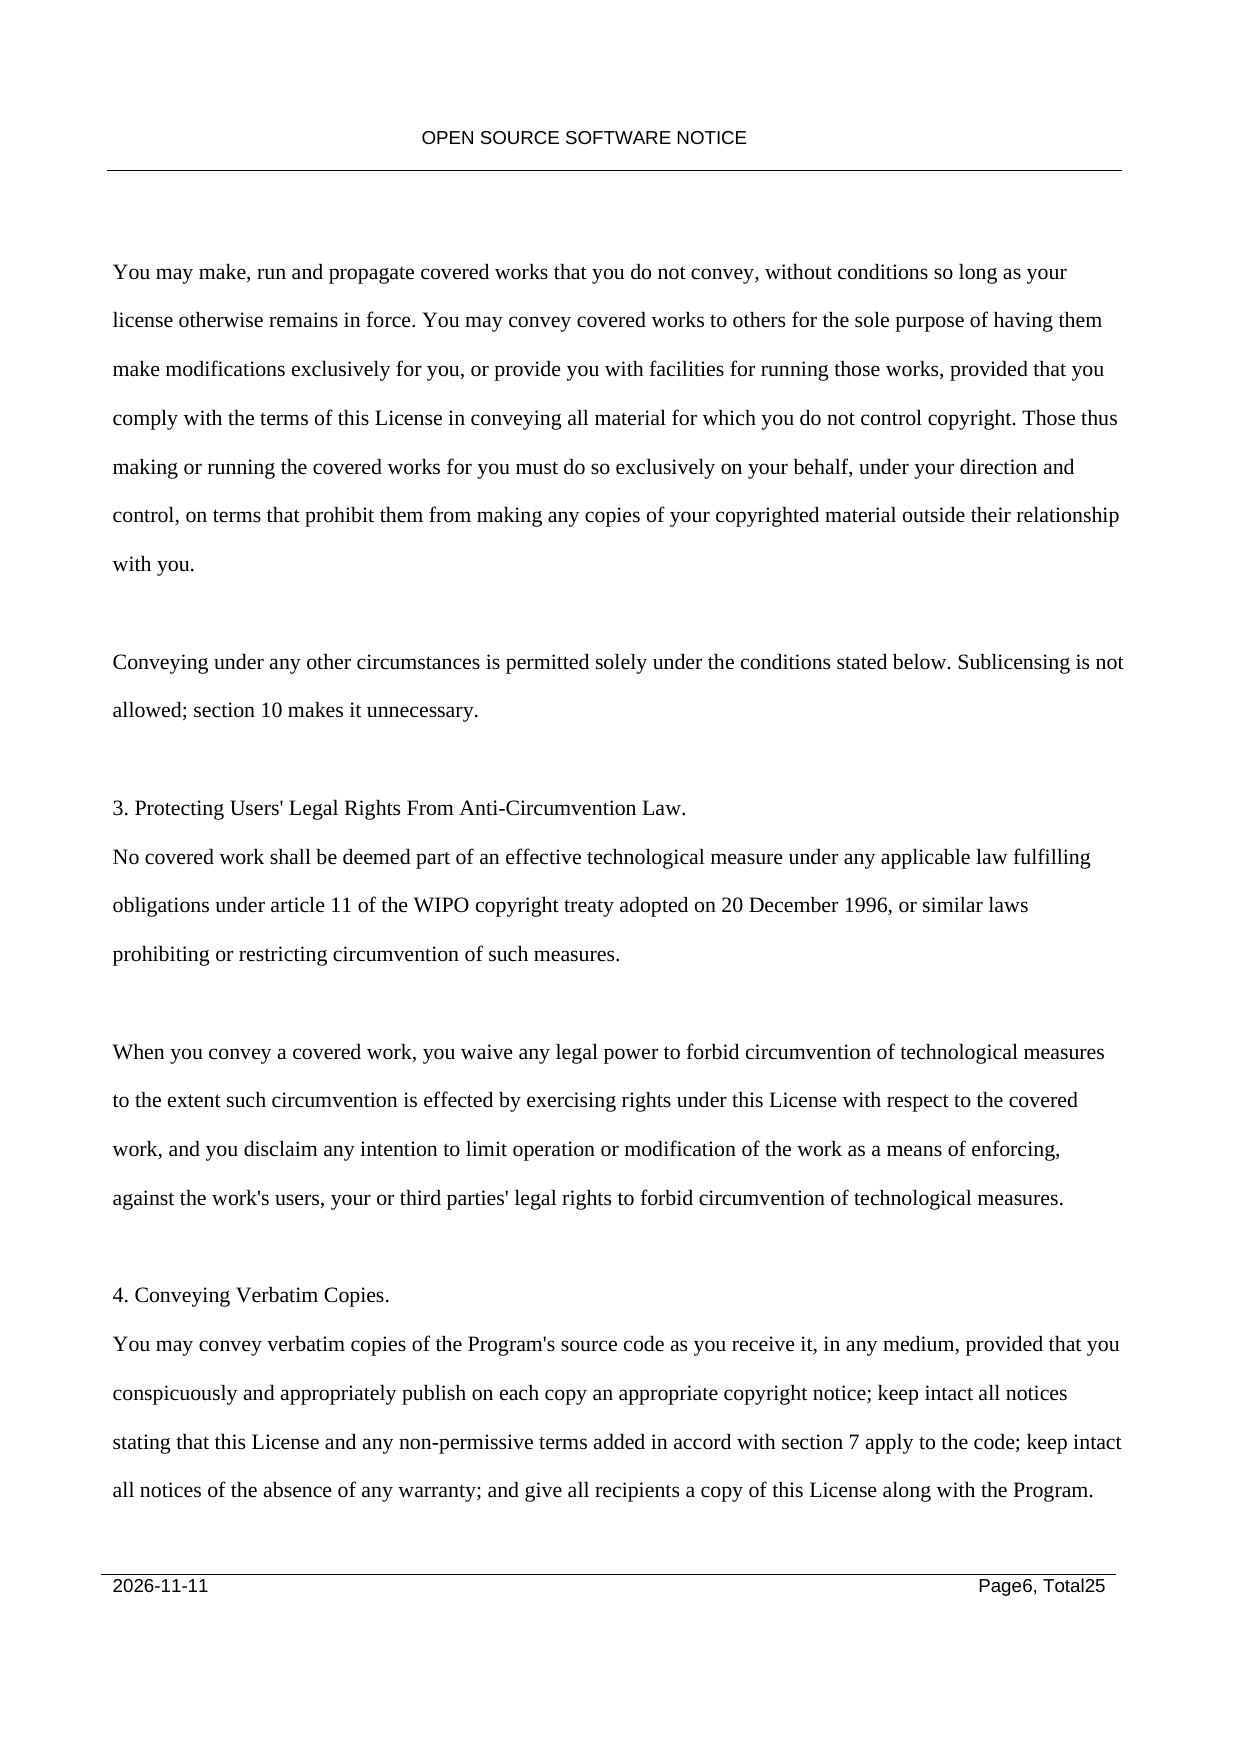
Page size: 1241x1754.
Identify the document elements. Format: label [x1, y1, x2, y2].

text [112, 206, 1128, 1506]
